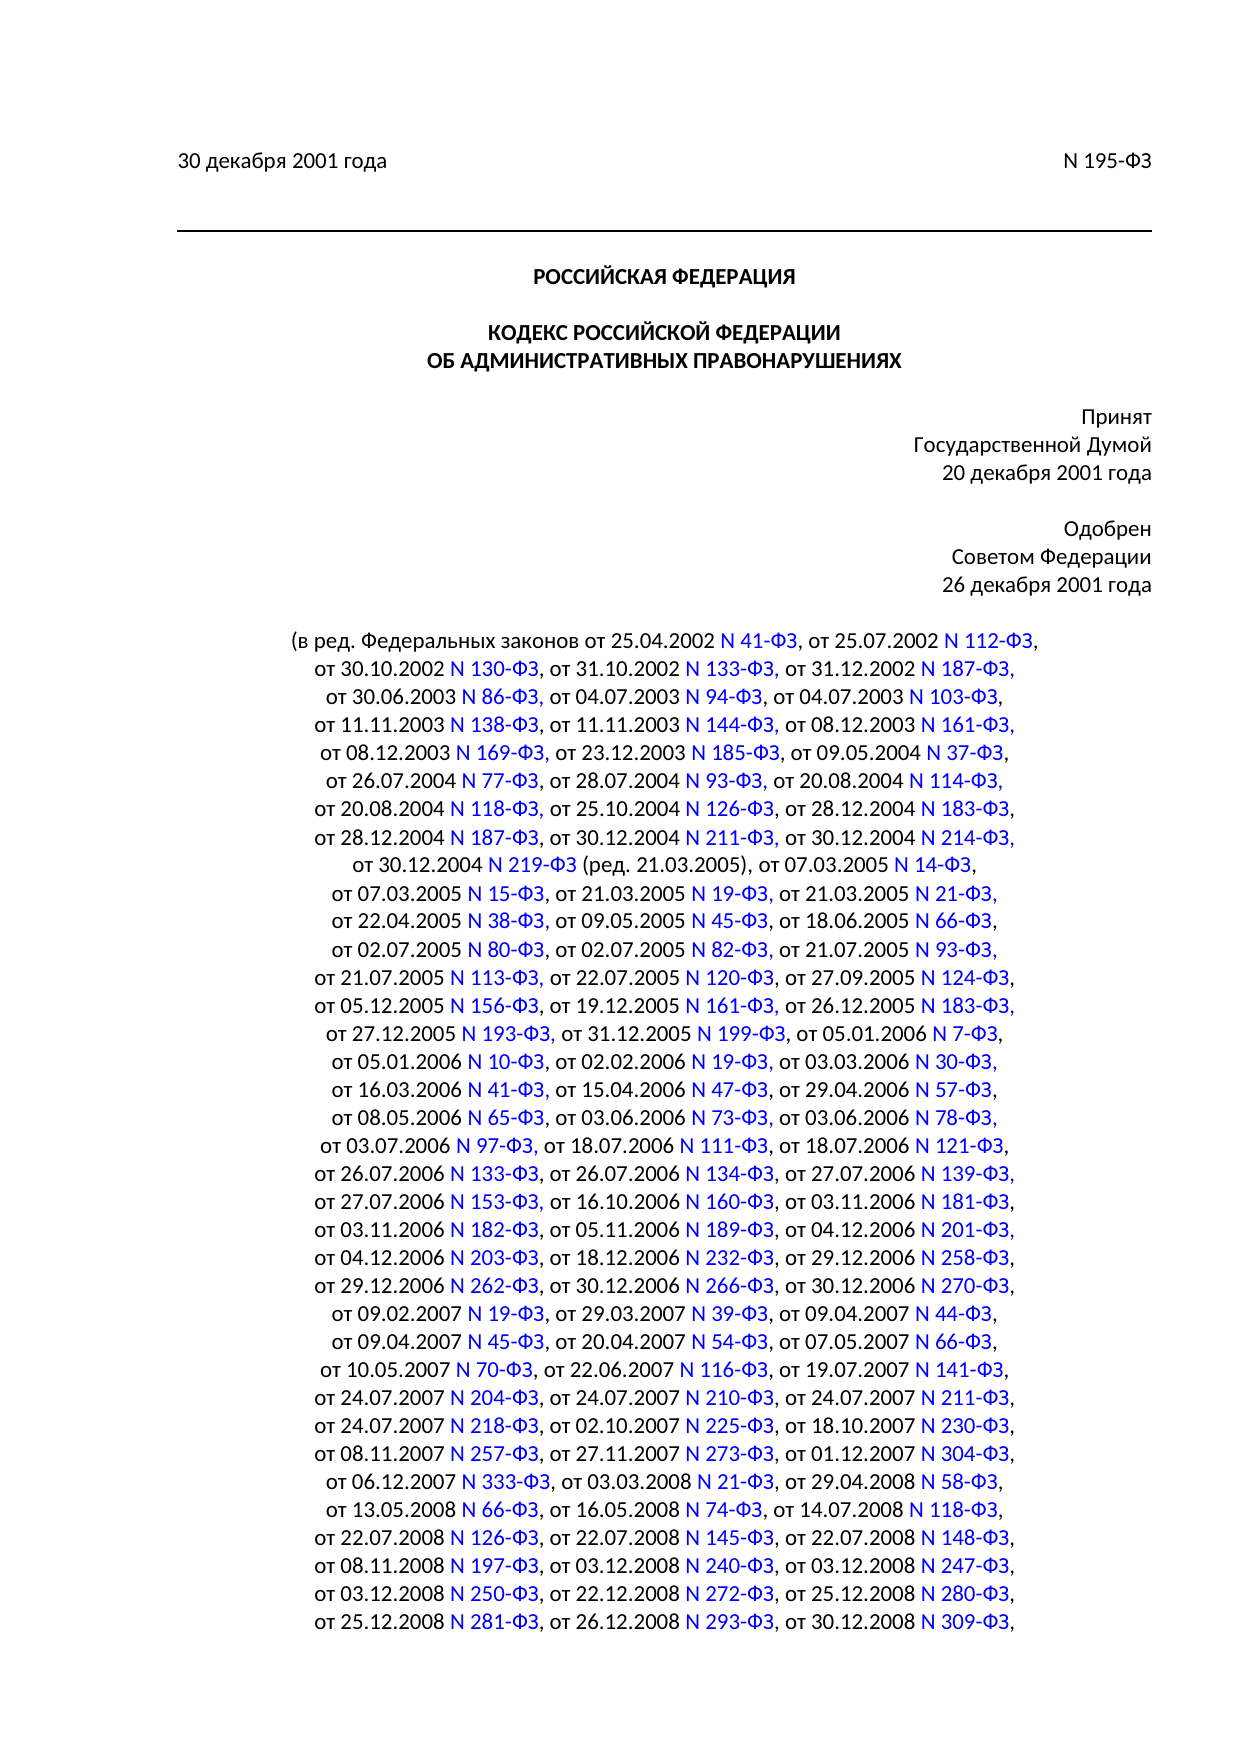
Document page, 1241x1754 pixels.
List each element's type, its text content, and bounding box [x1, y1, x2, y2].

text (в ред. Федеральных законов от 25.04.2002 N 41-ФЗ, от 25.07.2002 N 112-ФЗ, [177, 626, 1152, 654]
text от 07.03.2005 N 15-ФЗ, от 21.03.2005 N 19-ФЗ, от 21.03.2005 N 21-ФЗ, [177, 879, 1152, 907]
text от 08.11.2007 N 257-ФЗ, от 27.11.2007 N 273-ФЗ, от 01.12.2007 N 304-ФЗ, [177, 1439, 1152, 1467]
text от 27.12.2005 N 193-ФЗ, от 31.12.2005 N 199-ФЗ, от 05.01.2006 N 7-ФЗ, [177, 1019, 1152, 1047]
text от 03.11.2006 N 182-ФЗ, от 05.11.2006 N 189-ФЗ, от 04.12.2006 N 201-ФЗ, [177, 1215, 1152, 1243]
text от 09.04.2007 N 45-ФЗ, от 20.04.2007 N 54-ФЗ, от 07.05.2007 N 66-ФЗ, [177, 1327, 1152, 1355]
text от 22.07.2008 N 126-ФЗ, от 22.07.2008 N 145-ФЗ, от 22.07.2008 N 148-ФЗ, [177, 1523, 1152, 1551]
title КОДЕКС РОССИЙСКОЙ ФЕДЕРАЦИИ [177, 318, 1152, 346]
text от 22.04.2005 N 38-ФЗ, от 09.05.2005 N 45-ФЗ, от 18.06.2005 N 66-ФЗ, [177, 907, 1152, 935]
text от 08.12.2003 N 169-ФЗ, от 23.12.2003 N 185-ФЗ, от 09.05.2004 N 37-ФЗ, [177, 738, 1152, 767]
title ОБ АДМИНИСТРАТИВНЫХ ПРАВОНАРУШЕНИЯХ [177, 346, 1152, 374]
text 20 декабря 2001 года [177, 458, 1152, 486]
text от 26.07.2006 N 133-ФЗ, от 26.07.2006 N 134-ФЗ, от 27.07.2006 N 139-ФЗ, [177, 1159, 1152, 1187]
text от 11.11.2003 N 138-ФЗ, от 11.11.2003 N 144-ФЗ, от 08.12.2003 N 161-ФЗ, [177, 711, 1152, 738]
text от 24.07.2007 N 218-ФЗ, от 02.10.2007 N 225-ФЗ, от 18.10.2007 N 230-ФЗ, [177, 1411, 1152, 1439]
text от 30.12.2004 N 219-ФЗ (ред. 21.03.2005), от 07.03.2005 N 14-ФЗ, [177, 851, 1152, 879]
text от 09.02.2007 N 19-ФЗ, от 29.03.2007 N 39-ФЗ, от 09.04.2007 N 44-ФЗ, [177, 1299, 1152, 1327]
text Одобрен [177, 514, 1152, 542]
text от 30.06.2003 N 86-ФЗ, от 04.07.2003 N 94-ФЗ, от 04.07.2003 N 103-ФЗ, [177, 682, 1152, 711]
text от 29.12.2006 N 262-ФЗ, от 30.12.2006 N 266-ФЗ, от 30.12.2006 N 270-ФЗ, [177, 1271, 1152, 1299]
text от 10.05.2007 N 70-ФЗ, от 22.06.2007 N 116-ФЗ, от 19.07.2007 N 141-ФЗ, [177, 1355, 1152, 1383]
text от 30.10.2002 N 130-ФЗ, от 31.10.2002 N 133-ФЗ, от 31.12.2002 N 187-ФЗ, [177, 654, 1152, 682]
text от 05.01.2006 N 10-ФЗ, от 02.02.2006 N 19-ФЗ, от 03.03.2006 N 30-ФЗ, [177, 1047, 1152, 1075]
text 26 декабря 2001 года [177, 570, 1152, 598]
text от 28.12.2004 N 187-ФЗ, от 30.12.2004 N 211-ФЗ, от 30.12.2004 N 214-ФЗ, [177, 823, 1152, 851]
text от 05.12.2005 N 156-ФЗ, от 19.12.2005 N 161-ФЗ, от 26.12.2005 N 183-ФЗ, [177, 991, 1152, 1019]
text от 20.08.2004 N 118-ФЗ, от 25.10.2004 N 126-ФЗ, от 28.12.2004 N 183-ФЗ, [177, 794, 1152, 823]
text от 02.07.2005 N 80-ФЗ, от 02.07.2005 N 82-ФЗ, от 21.07.2005 N 93-ФЗ, [177, 935, 1152, 963]
text от 25.12.2008 N 281-ФЗ, от 26.12.2008 N 293-ФЗ, от 30.12.2008 N 309-ФЗ, [177, 1607, 1152, 1635]
text от 27.07.2006 N 153-ФЗ, от 16.10.2006 N 160-ФЗ, от 03.11.2006 N 181-ФЗ, [177, 1187, 1152, 1215]
text от 08.11.2008 N 197-ФЗ, от 03.12.2008 N 240-ФЗ, от 03.12.2008 N 247-ФЗ, [177, 1551, 1152, 1579]
text от 04.12.2006 N 203-ФЗ, от 18.12.2006 N 232-ФЗ, от 29.12.2006 N 258-ФЗ, [177, 1243, 1152, 1271]
title РОССИЙСКАЯ ФЕДЕРАЦИЯ [177, 262, 1152, 290]
text Государственной Думой [177, 430, 1152, 458]
text от 13.05.2008 N 66-ФЗ, от 16.05.2008 N 74-ФЗ, от 14.07.2008 N 118-ФЗ, [177, 1495, 1152, 1523]
text Советом Федерации [177, 542, 1152, 570]
text Принят [177, 402, 1152, 430]
text от 21.07.2005 N 113-ФЗ, от 22.07.2005 N 120-ФЗ, от 27.09.2005 N 124-ФЗ, [177, 963, 1152, 991]
text от 03.12.2008 N 250-ФЗ, от 22.12.2008 N 272-ФЗ, от 25.12.2008 N 280-ФЗ, [177, 1579, 1152, 1607]
text от 06.12.2007 N 333-ФЗ, от 03.03.2008 N 21-ФЗ, от 29.04.2008 N 58-ФЗ, [177, 1467, 1152, 1495]
text от 03.07.2006 N 97-ФЗ, от 18.07.2006 N 111-ФЗ, от 18.07.2006 N 121-ФЗ, [177, 1131, 1152, 1159]
text 30 декабря 2001 года N 195-ФЗ [177, 146, 1152, 230]
text от 24.07.2007 N 204-ФЗ, от 24.07.2007 N 210-ФЗ, от 24.07.2007 N 211-ФЗ, [177, 1383, 1152, 1411]
text от 08.05.2006 N 65-ФЗ, от 03.06.2006 N 73-ФЗ, от 03.06.2006 N 78-ФЗ, [177, 1103, 1152, 1131]
text от 26.07.2004 N 77-ФЗ, от 28.07.2004 N 93-ФЗ, от 20.08.2004 N 114-ФЗ, [177, 767, 1152, 794]
text от 16.03.2006 N 41-ФЗ, от 15.04.2006 N 47-ФЗ, от 29.04.2006 N 57-ФЗ, [177, 1075, 1152, 1103]
